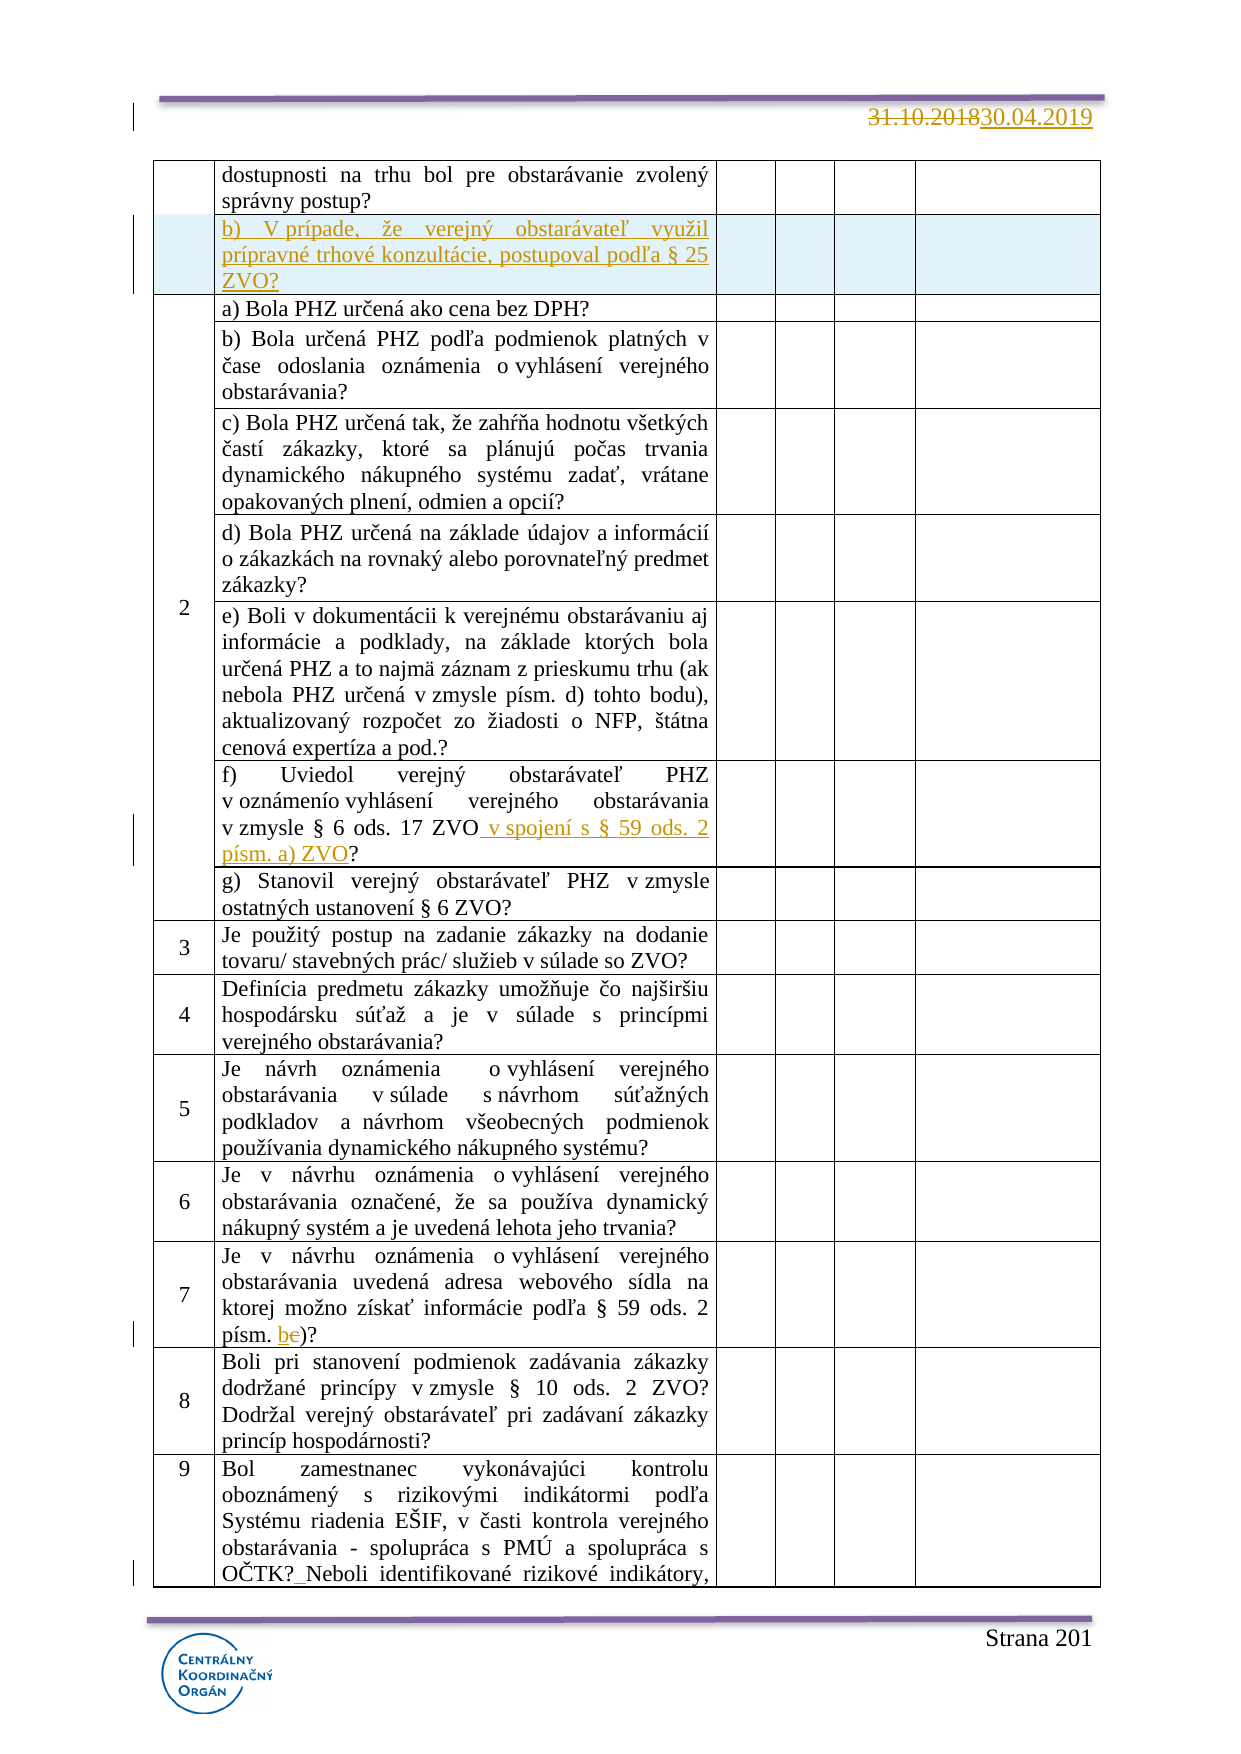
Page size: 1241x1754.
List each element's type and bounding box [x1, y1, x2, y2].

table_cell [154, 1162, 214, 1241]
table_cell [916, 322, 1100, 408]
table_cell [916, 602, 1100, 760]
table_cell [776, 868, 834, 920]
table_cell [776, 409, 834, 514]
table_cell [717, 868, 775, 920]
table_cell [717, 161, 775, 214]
picture [159, 1631, 272, 1713]
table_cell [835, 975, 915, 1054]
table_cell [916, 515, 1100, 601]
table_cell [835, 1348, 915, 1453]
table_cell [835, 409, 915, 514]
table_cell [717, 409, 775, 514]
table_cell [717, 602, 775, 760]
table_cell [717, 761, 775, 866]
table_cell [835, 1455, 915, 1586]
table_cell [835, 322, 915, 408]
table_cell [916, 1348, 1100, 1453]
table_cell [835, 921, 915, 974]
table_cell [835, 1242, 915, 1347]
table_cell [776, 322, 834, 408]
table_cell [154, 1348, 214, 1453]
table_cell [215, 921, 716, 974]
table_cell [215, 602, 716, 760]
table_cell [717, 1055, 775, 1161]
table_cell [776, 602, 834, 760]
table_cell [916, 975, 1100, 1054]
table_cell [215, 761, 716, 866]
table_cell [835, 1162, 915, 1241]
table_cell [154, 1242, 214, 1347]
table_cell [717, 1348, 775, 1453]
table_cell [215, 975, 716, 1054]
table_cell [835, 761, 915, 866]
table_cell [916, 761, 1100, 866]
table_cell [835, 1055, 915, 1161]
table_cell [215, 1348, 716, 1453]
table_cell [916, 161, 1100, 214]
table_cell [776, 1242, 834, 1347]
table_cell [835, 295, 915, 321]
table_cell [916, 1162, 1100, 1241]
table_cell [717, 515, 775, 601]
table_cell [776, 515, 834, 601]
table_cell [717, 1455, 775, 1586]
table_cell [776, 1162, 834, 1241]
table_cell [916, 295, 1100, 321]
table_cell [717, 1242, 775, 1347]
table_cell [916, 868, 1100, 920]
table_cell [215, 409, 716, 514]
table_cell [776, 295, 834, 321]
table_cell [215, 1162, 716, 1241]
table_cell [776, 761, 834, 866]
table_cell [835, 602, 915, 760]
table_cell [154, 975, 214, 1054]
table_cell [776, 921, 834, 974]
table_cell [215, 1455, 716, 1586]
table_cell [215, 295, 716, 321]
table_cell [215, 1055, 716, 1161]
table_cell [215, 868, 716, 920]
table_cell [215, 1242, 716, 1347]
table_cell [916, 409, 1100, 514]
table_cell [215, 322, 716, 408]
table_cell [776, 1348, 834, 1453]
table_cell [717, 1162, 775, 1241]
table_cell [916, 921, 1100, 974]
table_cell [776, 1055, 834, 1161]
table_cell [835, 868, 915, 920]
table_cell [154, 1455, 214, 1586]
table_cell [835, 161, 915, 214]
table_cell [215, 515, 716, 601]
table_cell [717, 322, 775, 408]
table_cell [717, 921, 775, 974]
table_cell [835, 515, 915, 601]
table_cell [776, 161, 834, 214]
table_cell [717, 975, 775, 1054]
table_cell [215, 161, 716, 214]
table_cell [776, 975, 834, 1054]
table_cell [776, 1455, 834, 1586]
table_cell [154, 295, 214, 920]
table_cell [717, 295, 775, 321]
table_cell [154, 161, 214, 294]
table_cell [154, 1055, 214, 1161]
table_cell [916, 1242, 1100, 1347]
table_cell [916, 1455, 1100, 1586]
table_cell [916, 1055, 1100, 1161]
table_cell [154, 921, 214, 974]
